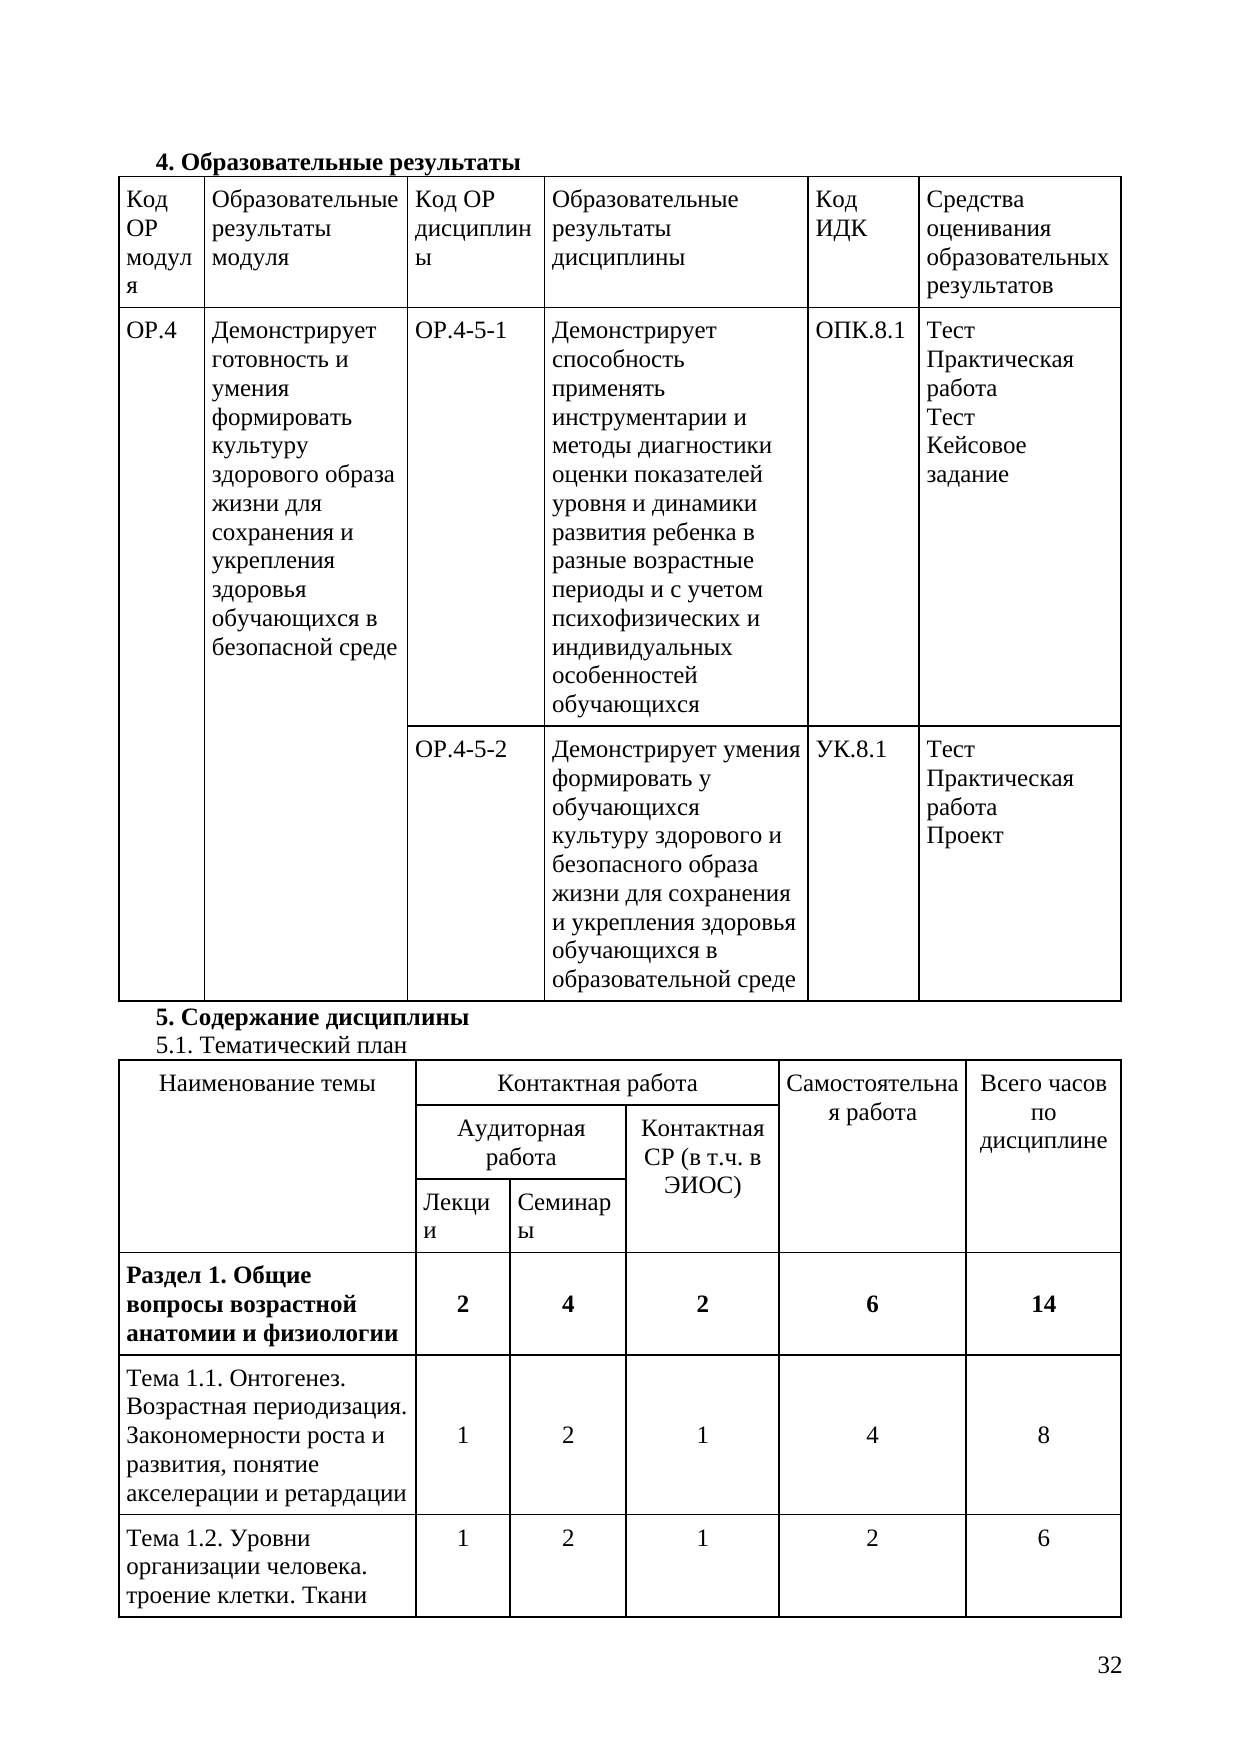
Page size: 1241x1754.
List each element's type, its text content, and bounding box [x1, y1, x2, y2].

table_cell 2 [417, 1253, 509, 1354]
table_cell ОПК.8.1 [809, 308, 918, 725]
subtitle 5. Содержание дисциплины [118, 1002, 1122, 1031]
table_cell 1 [417, 1515, 509, 1616]
table_cell Лекции [417, 1180, 509, 1251]
table_cell Тест Практическая работа Тест Кейсовое задание [920, 308, 1120, 725]
table_cell 2 [511, 1356, 625, 1514]
table_cell 2 [511, 1515, 625, 1616]
table_cell 4 [780, 1356, 965, 1514]
table_cell ОР.4 [120, 308, 204, 1000]
table_cell Аудиторная работа [417, 1106, 625, 1178]
table_cell 8 [967, 1356, 1120, 1514]
subtitle 5.1. Тематический план [118, 1031, 1122, 1059]
table_cell 14 [967, 1253, 1120, 1354]
table_cell Демонстрирует умения формировать у обучающихся культуру здорового и безопасного образа жизни для сохранения и укрепления здоровья обучающихся в образовательной среде [545, 727, 807, 1000]
table_cell 2 [780, 1515, 965, 1616]
table_header Самостоятельная работа [780, 1061, 965, 1251]
table_header Код ИДК [809, 177, 918, 307]
table_cell Тема 1.1. Онтогенез. Возрастная периодизация. Закономерности роста и развития, понятие акселерации и ретардации [120, 1356, 415, 1514]
table_cell 2 [627, 1253, 778, 1354]
table_cell ОР.4-5-2 [408, 727, 544, 1000]
table_header Образовательные результаты дисциплины [545, 177, 807, 307]
table_cell 6 [967, 1515, 1120, 1616]
table_cell Демонстрирует способность применять инструментарии и методы диагностики оценки показателей уровня и динамики развития ребенка в разные возрастные периоды и с учетом психофизических и индивидуальных особенностей обучающихся [545, 308, 807, 725]
table_header Средства оценивания образовательных результатов [920, 177, 1120, 307]
table_cell Контактная СР (в т.ч. в ЭИОС) [627, 1106, 778, 1251]
table_cell 1 [417, 1356, 509, 1514]
table_header Код ОР дисциплины [408, 177, 544, 307]
table_cell 1 [627, 1515, 778, 1616]
table_cell 1 [627, 1356, 778, 1514]
table_cell 4 [511, 1253, 625, 1354]
table_header Всего часов по дисциплине [967, 1061, 1120, 1251]
table_header Контактная работа [417, 1061, 778, 1104]
table_cell Семинары [511, 1180, 625, 1251]
table_header Образовательные результаты модуля [205, 177, 407, 307]
table_cell Тест Практическая работа Проект [920, 727, 1120, 1000]
table_cell УК.8.1 [809, 727, 918, 1000]
table_cell ОР.4-5-1 [408, 308, 544, 725]
table_header Код ОР модуля [120, 177, 204, 307]
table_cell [120, 1515, 415, 1616]
table_cell 6 [780, 1253, 965, 1354]
table_header Наименование темы [120, 1061, 415, 1251]
table_cell Демонстрирует готовность и умения формировать культуру здорового образа жизни для сохранения и укрепления здоровья обучающихся в безопасной среде [205, 308, 407, 1000]
subtitle 4. Образовательные результаты [118, 147, 1122, 176]
table_cell Раздел 1. Общие вопросы возрастной анатомии и физиологии [120, 1253, 415, 1354]
